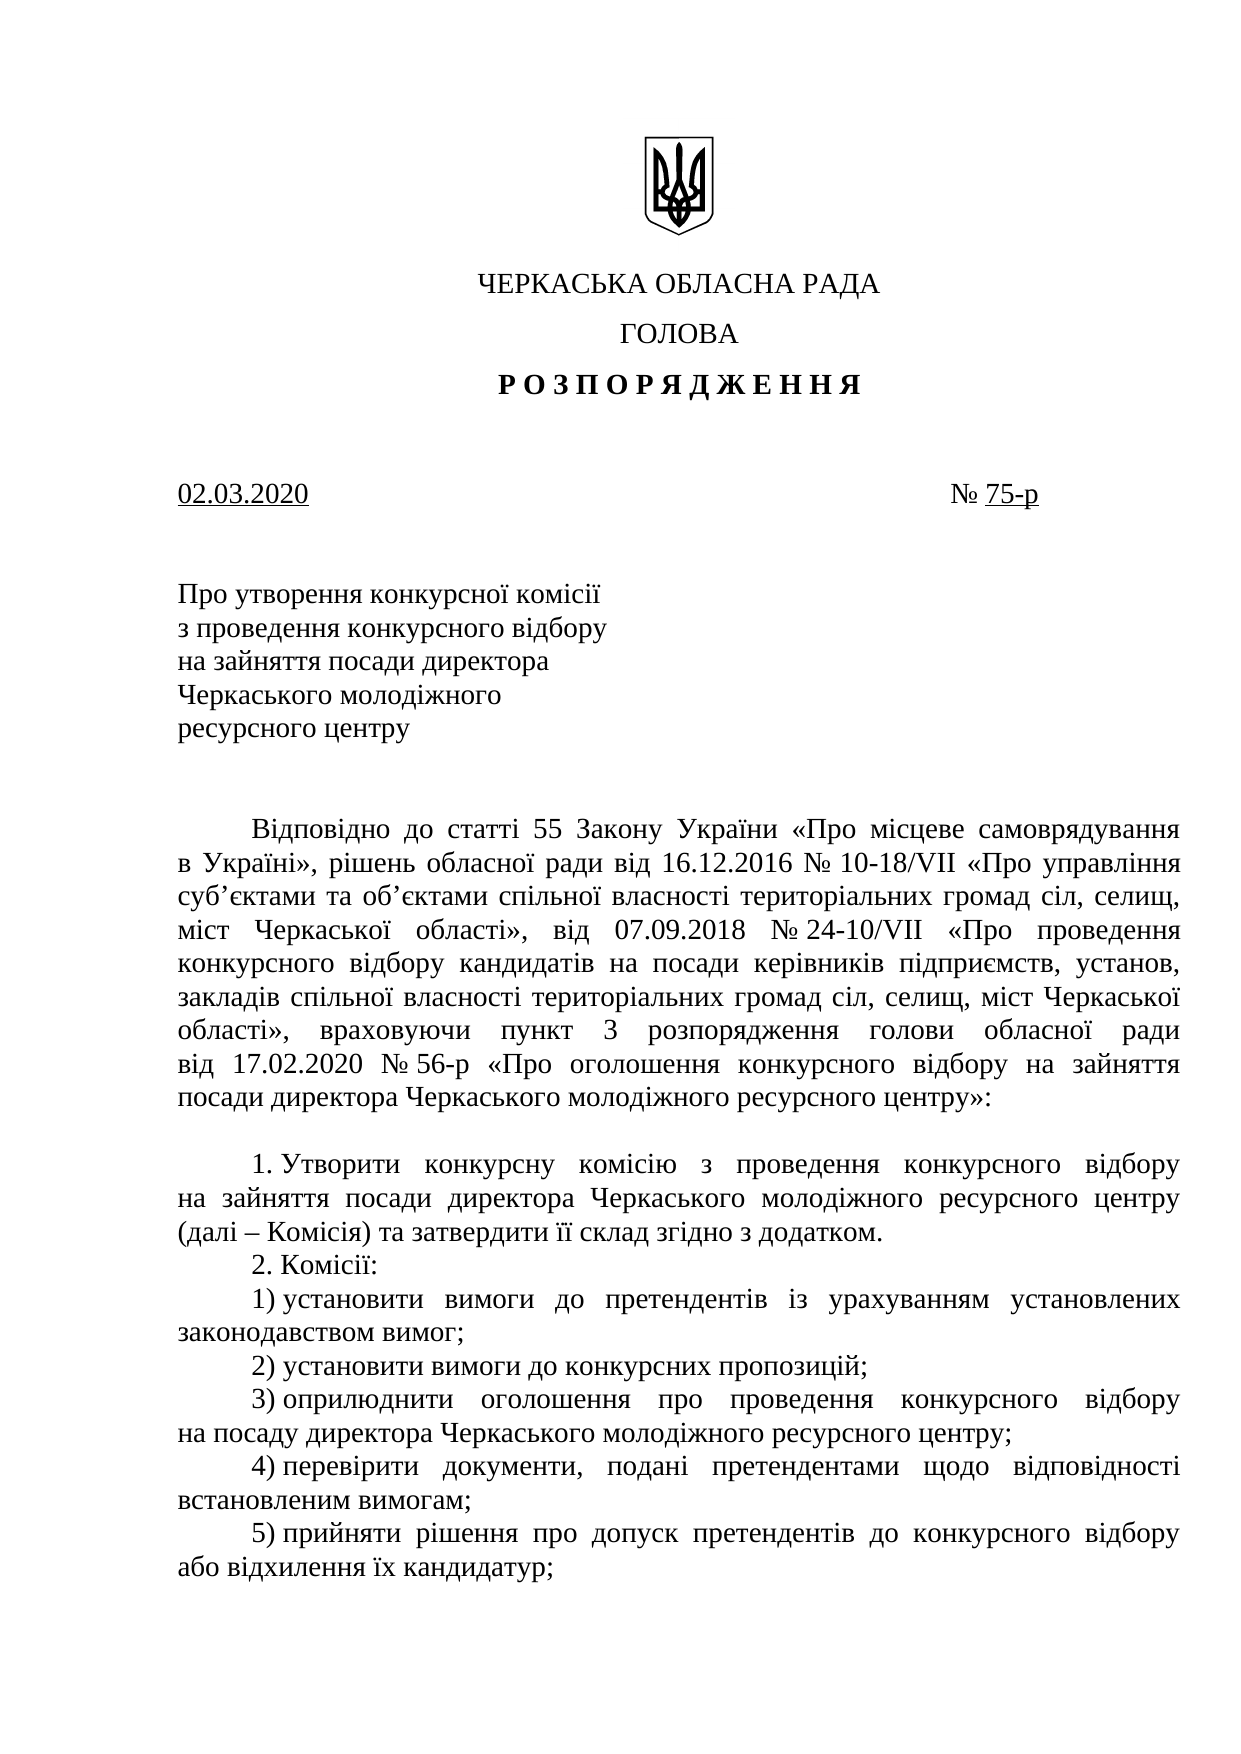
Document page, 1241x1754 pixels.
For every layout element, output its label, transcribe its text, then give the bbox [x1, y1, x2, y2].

text 2. Комісії: [177, 1247, 1181, 1281]
text 5) прийняти рішення про допуск претендентів до конкурсного відбору або відхилення їх кандидатур; [177, 1516, 1181, 1583]
text 2) установити вимоги до конкурсних пропозицій; [177, 1348, 1181, 1381]
text з проведення конкурсного відбору [177, 610, 1181, 643]
text 02.03.2020 № 75-р [177, 476, 1181, 509]
text 1. Утворити конкурсну комісію з проведення конкурсного відбору на зайняття посади директора Черкаського молодіжного ресурсного центру (далі – Комісія) та затвердити її склад згідно з додатком. [177, 1147, 1181, 1247]
text 3) оприлюднити оголошення про проведення конкурсного відбору на посаду директора Черкаського молодіжного ресурсного центру; [177, 1381, 1181, 1448]
text Р О З П О Р Я Д Ж Е Н Н Я [177, 367, 1181, 400]
text 1) установити вимоги до претендентів із урахуванням установлених законодавством вимог; [177, 1281, 1181, 1348]
text на зайняття посади директора [177, 643, 1181, 677]
text Відповідно до статті 55 Закону України «Про місцеве самоврядування в Україні», рішень обласної ради від 16.12.2016 № 10-18/VII «Про управління суб’єктами та об’єктами спільної власності територіальних громад сіл, селищ, міст Черкаської області», від 07.09.2018 № 24-10/VІІ «Про проведення конкурсного відбору кандидатів на посади керівників підприємств, установ, закладів спільної власності територіальних громад сіл, селищ, міст Черкаської області», враховуючи пункт 3 розпорядження голови обласної ради від 17.02.2020 № 56-р «Про оголошення конкурсного відбору на зайняття посади директора Черкаського молодіжного ресурсного центру»: [177, 811, 1181, 1113]
text 4) перевірити документи, подані претендентами щодо відповідності встановленим вимогам; [177, 1448, 1181, 1516]
text ресурсного центру [177, 711, 1181, 744]
picture [622, 118, 736, 254]
text ГОЛОВА [177, 317, 1181, 350]
text ЧЕРКАСЬКА ОБЛАСНА РАДА [177, 266, 1181, 300]
text Черкаського молодіжного [177, 677, 1181, 711]
text Про утворення конкурсної комісії [177, 576, 1181, 610]
